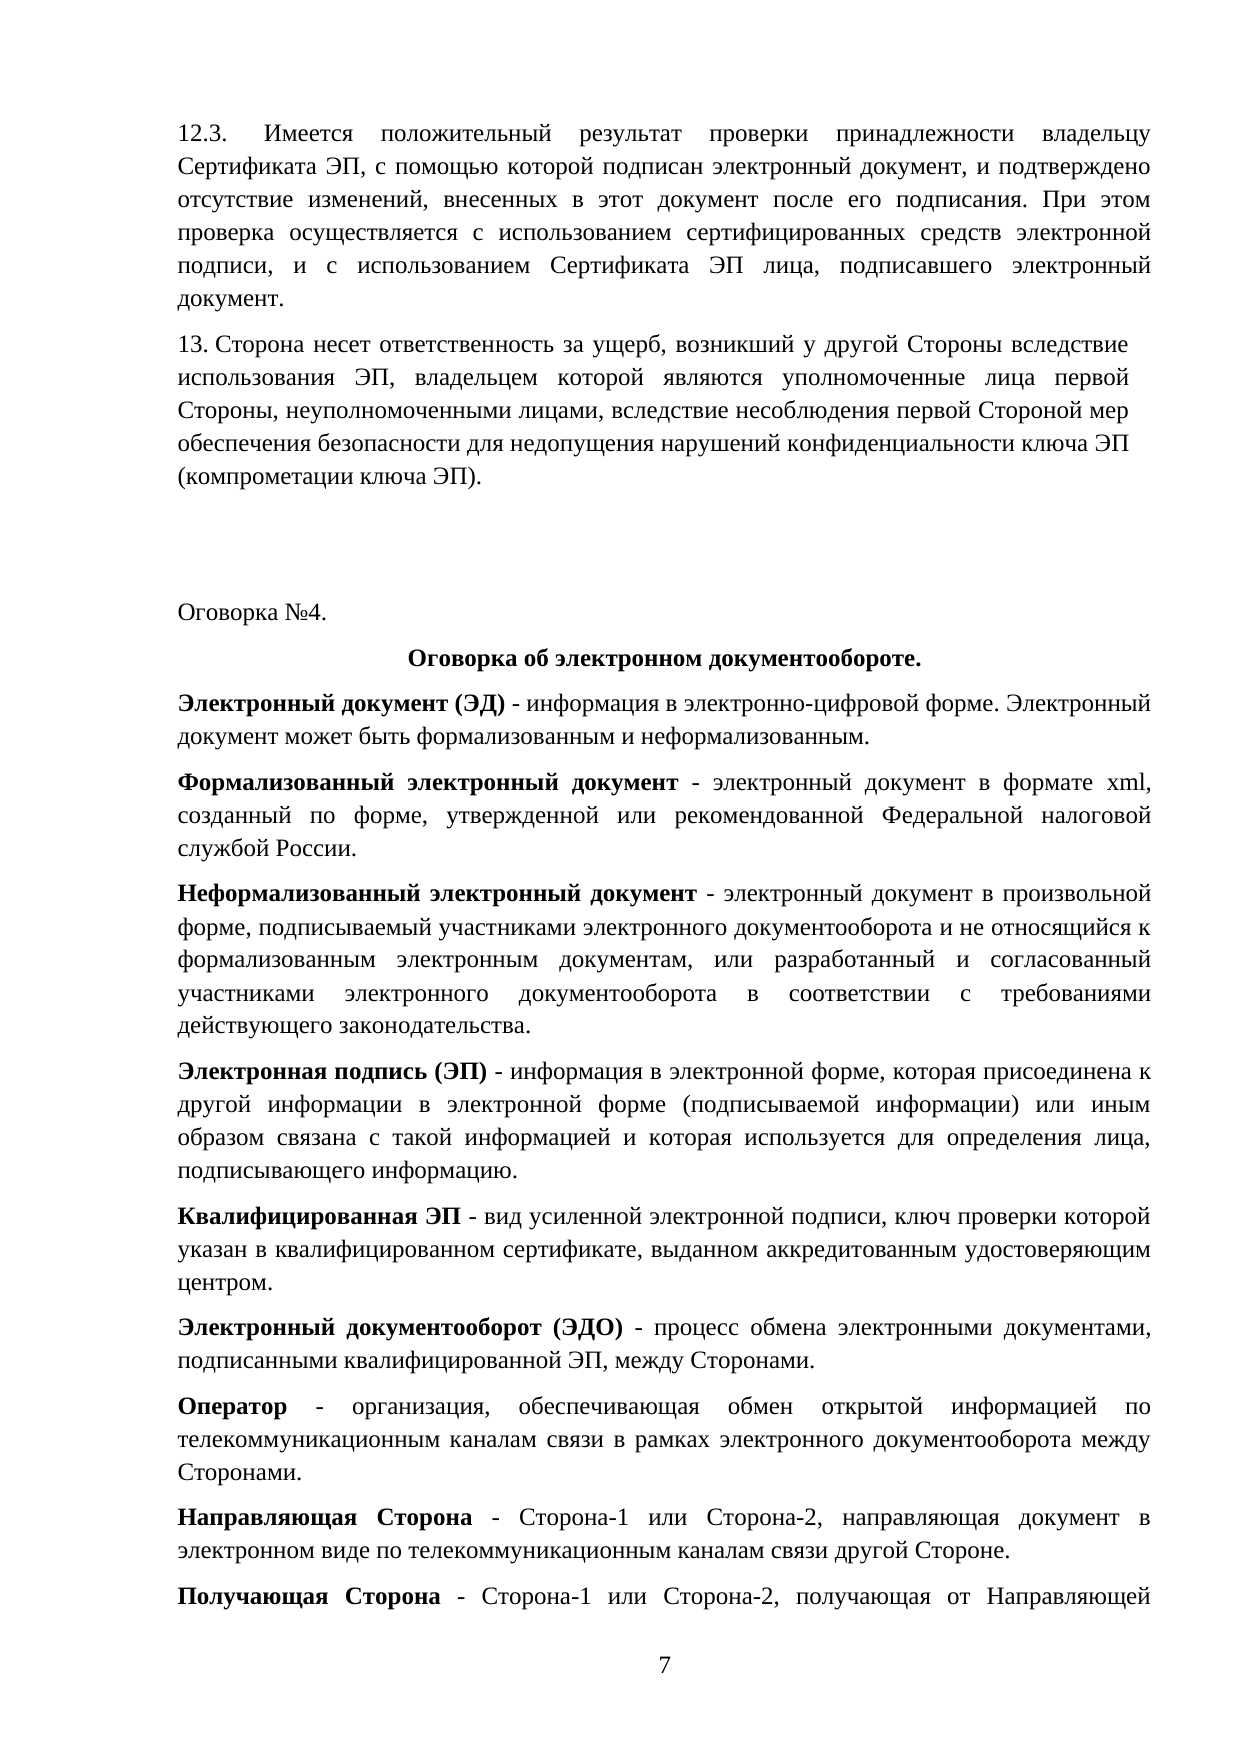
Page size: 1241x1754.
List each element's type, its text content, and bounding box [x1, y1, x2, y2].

text Электронный документ (ЭД) - информация в электронно-цифровой форме. Электронный документ может быть формализованным и неформализованным. [177, 688, 1152, 750]
text Оговорка №4. [177, 597, 1130, 626]
text Электронная подпись (ЭП) - информация в электронной форме, которая присоединена к другой информации в электронной форме (подписываемой информации) или иным образом связана с такой информацией и которая используется для определения лица, подписывающего информацию. [177, 1056, 1152, 1184]
text Оператор - организация, обеспечивающая обмен открытой информацией по телекоммуникационным каналам связи в рамках электронного документооборота между Сторонами. [177, 1391, 1152, 1486]
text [177, 1581, 1152, 1610]
text Неформализованный электронный документ - электронный документ в произвольной форме, подписываемый участниками электронного документооборота и не относящийся к формализованным электронным документам, или разработанный и согласованный участниками электронного документооборота в соответствии с требованиями действующего законодательства. [177, 878, 1152, 1039]
text Направляющая Сторона - Сторона-1 или Сторона-2, направляющая документ в электронном виде по телекоммуникационным каналам связи другой Стороне. [177, 1502, 1152, 1564]
text Электронный документооборот (ЭДО) - процесс обмена электронными документами, подписанными квалифицированной ЭП, между Сторонами. [177, 1312, 1152, 1374]
text Оговорка об электронном документообороте. [177, 643, 1152, 672]
list Имеется положительный результат проверки принадлежности владельцу Сертификата ЭП, с помощью которой подписан электронный документ, и подтверждено отсутствие изменений, внесенных в этот документ после его подписания. При этом проверка осуществляется с использованием сертифицированных средств электронной подписи, и с использованием Сертификата ЭП лица, подписавшего электронный документ. [177, 118, 1152, 312]
text Квалифицированная ЭП - вид усиленной электронной подписи, ключ проверки которой указан в квалифицированном сертификате, выданном аккредитованным удостоверяющим центром. [177, 1201, 1152, 1296]
list Сторона несет ответственность за ущерб, возникший у другой Стороны вследствие использования ЭП, владельцем которой являются уполномоченные лица первой Стороны, неуполномоченными лицами, вследствие несоблюдения первой Стороной мер обеспечения безопасности для недопущения нарушений конфиденциальности ключа ЭП (компрометации ключа ЭП). [177, 329, 1130, 489]
text Формализованный электронный документ - электронный документ в формате xml, созданный по форме, утвержденной или рекомендованной Федеральной налоговой службой России. [177, 767, 1152, 862]
